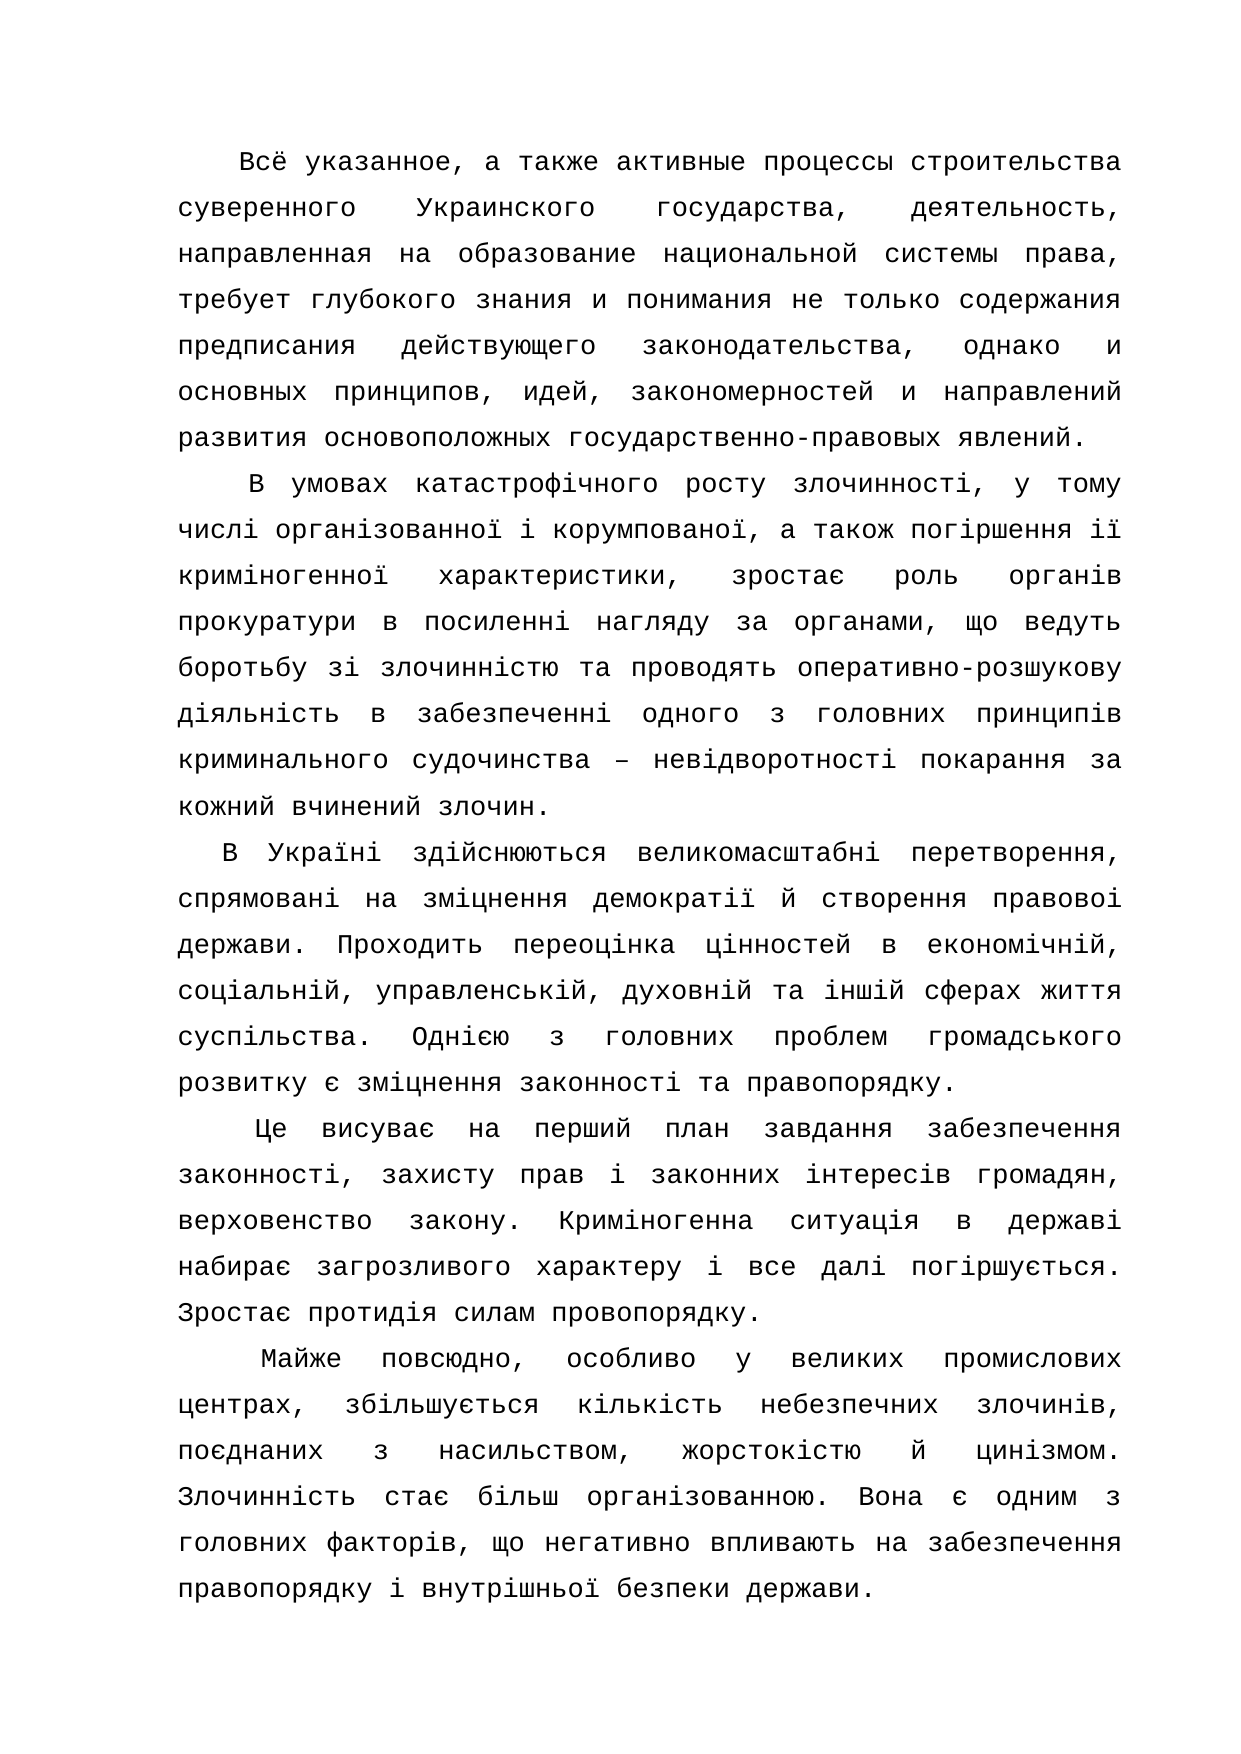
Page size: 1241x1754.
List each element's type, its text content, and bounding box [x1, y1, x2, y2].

title Це висуває на перший план завдання забезпечення законності, захисту прав і законних інтересів громадян, верховенство закону. Криміногенна ситуація в державі набирає загрозливого характеру і все далі погіршується. Зростає протидія силам провопорядку. [177, 1114, 1122, 1329]
title В умовах катастрофічного росту злочинності, у тому числі організованної і корумпованої, а також погіршення ії криміногенної характеристики, зростає роль органів прокуратури в посиленні нагляду за органами, що ведуть боротьбу зі злочинністю та проводять оперативно-розшукову діяльність в забезпеченні одного з головних принципів криминального судочинства – невідворотності покарання за кожний вчинений злочин. [177, 470, 1122, 823]
title В Україні здійснюються великомасштабні перетворення, спрямовані на зміцнення демократії й створення правовоі держави. Проходить переоцінка цінностей в економічній, соціальній, управленській, духовній та іншій сферах життя суспільства. Однією з головних проблем громадського розвитку є зміцнення законності та правопорядку. [177, 838, 1122, 1099]
title Майже повсюдно, особливо у великих промислових центрах, збільшується кількість небезпечних злочинів, поєднаних з насильством, жорстокістю й цинізмом. Злочинність стає більш організованною. Вона є одним з головних факторів, що негативно впливають на забезпечення правопорядку і внутрішньої безпеки держави. [177, 1345, 1122, 1606]
title Всё указанное, а также активные процессы строительства суверенного Украинского государства, деятельность, направленная на образование национальной системы права, требует глубокого знания и понимания не только содержания предписания действующего законодательства, однако и основных принципов, идей, закономерностей и направлений развития основоположных государственно-правовых явлений. [177, 148, 1122, 455]
